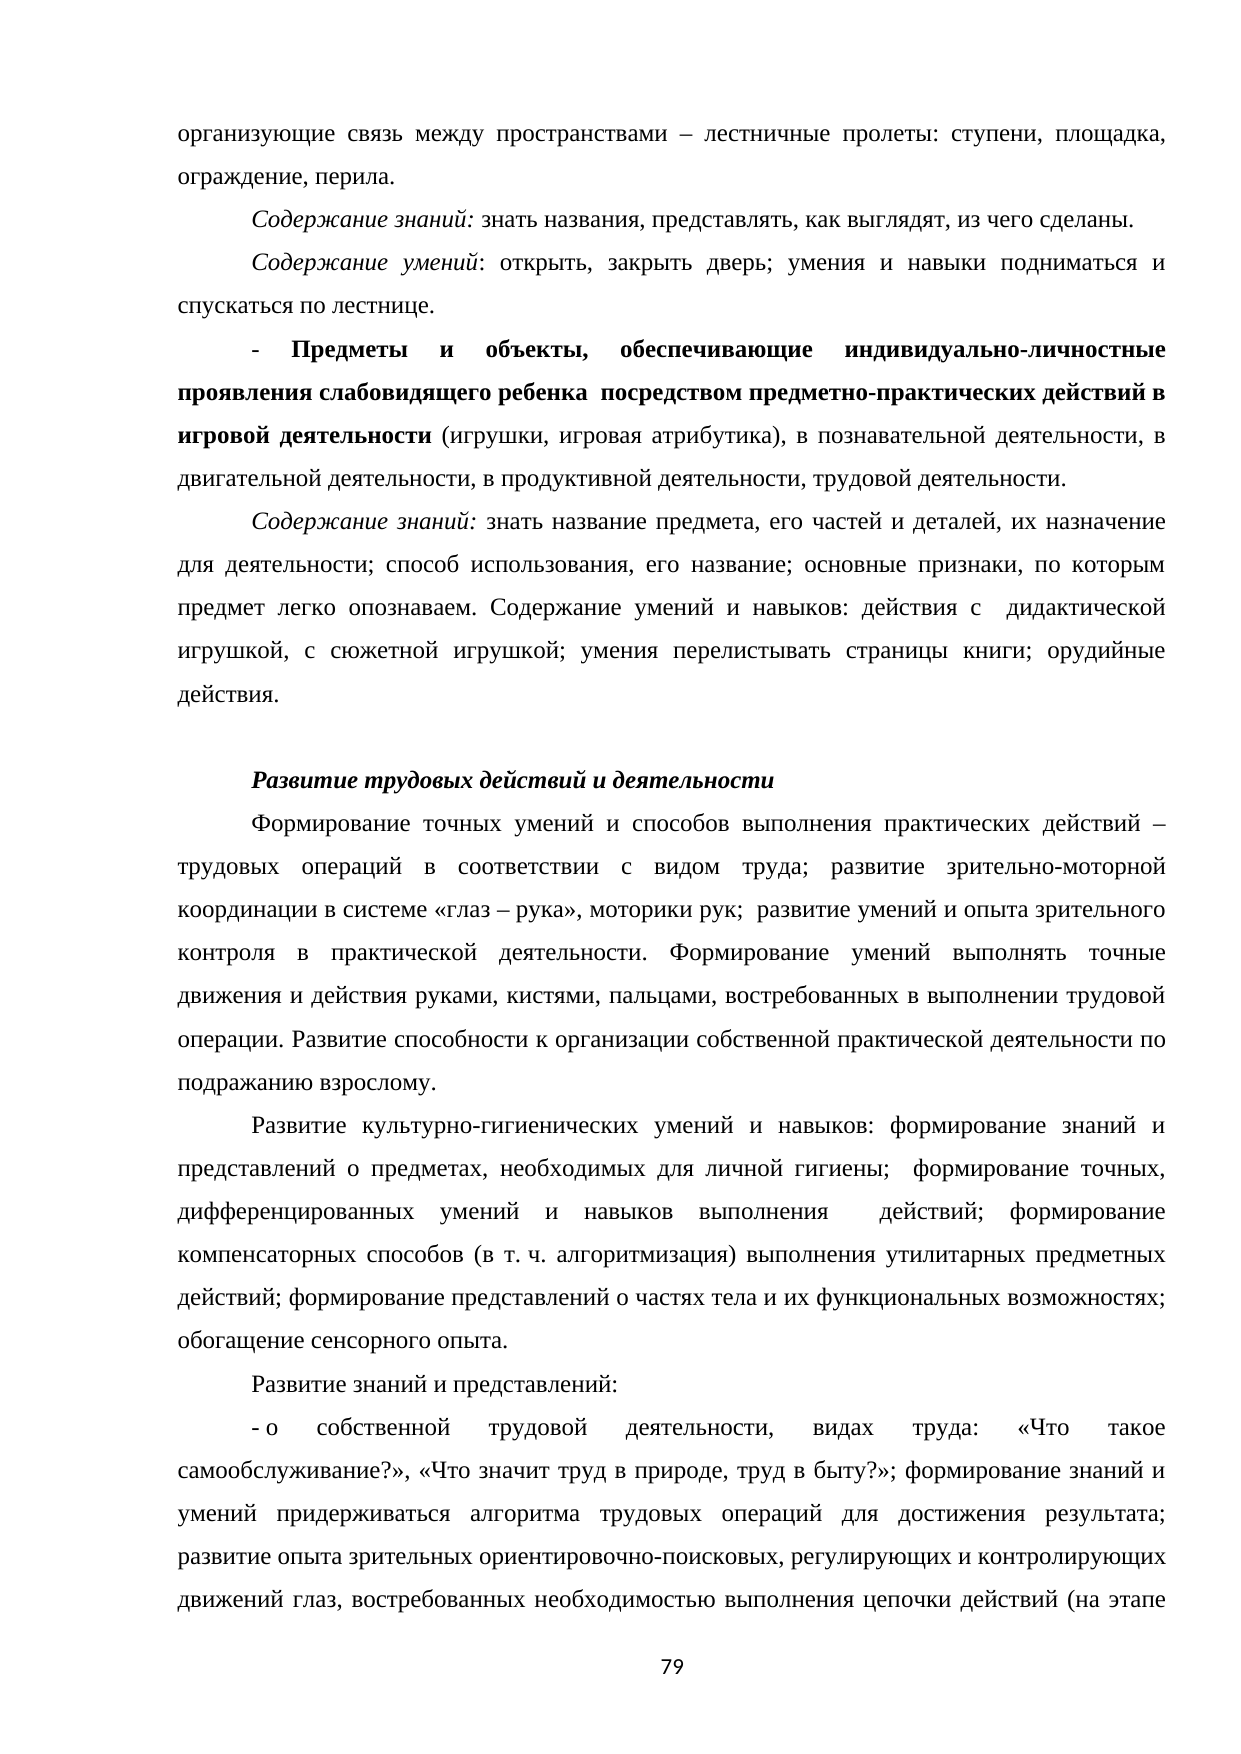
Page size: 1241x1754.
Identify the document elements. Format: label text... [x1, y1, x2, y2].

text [177, 118, 1167, 190]
text Содержание умений: открыть, закрыть дверь; умения и навыки подниматься и спускаться по лестнице. [177, 247, 1167, 319]
text Формирование точных умений и способов выполнения практических действий – трудовых операций в соответствии с видом труда; развитие зрительно-моторной координации в системе «глаз – рука», моторики рук; развитие умений и опыта зрительного контроля в практической деятельности. Формирование умений выполнять точные движения и действия руками, кистями, пальцами, востребованных в выполнении трудовой операции. Развитие способности к организации собственной практической деятельности по подражанию взрослому. [177, 808, 1167, 1096]
text Содержание знаний: знать название предмета, его частей и деталей, их назначение для деятельности; способ использования, его название; основные признаки, по которым предмет легко опознаваем. Содержание умений и навыков: действия с дидактической игрушкой, с сюжетной игрушкой; умения перелистывать страницы книги; орудийные действия. [177, 506, 1167, 707]
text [177, 1412, 1167, 1613]
text Содержание знаний: знать названия, представлять, как выглядят, из чего сделаны. [177, 204, 1167, 233]
text Развитие культурно-гигиенических умений и навыков: формирование знаний и представлений о предметах, необходимых для личной гигиены; формирование точных, дифференцированных умений и навыков выполнения действий; формирование компенсаторных способов (в т. ч. алгоритмизация) выполнения утилитарных предметных действий; формирование представлений о частях тела и их функциональных возможностях; обогащение сенсорного опыта. [177, 1110, 1167, 1354]
text Развитие трудовых действий и деятельности [177, 765, 1167, 794]
text - Предметы и объекты, обеспечивающие индивидуально-личностные проявления слабовидящего ребенка посредством предметно-практических действий в игровой деятельности (игрушки, игровая атрибутика), в познавательной деятельности, в двигательной деятельности, в продуктивной деятельности, трудовой деятельности. [177, 334, 1167, 492]
text Развитие знаний и представлений: [177, 1369, 1167, 1397]
